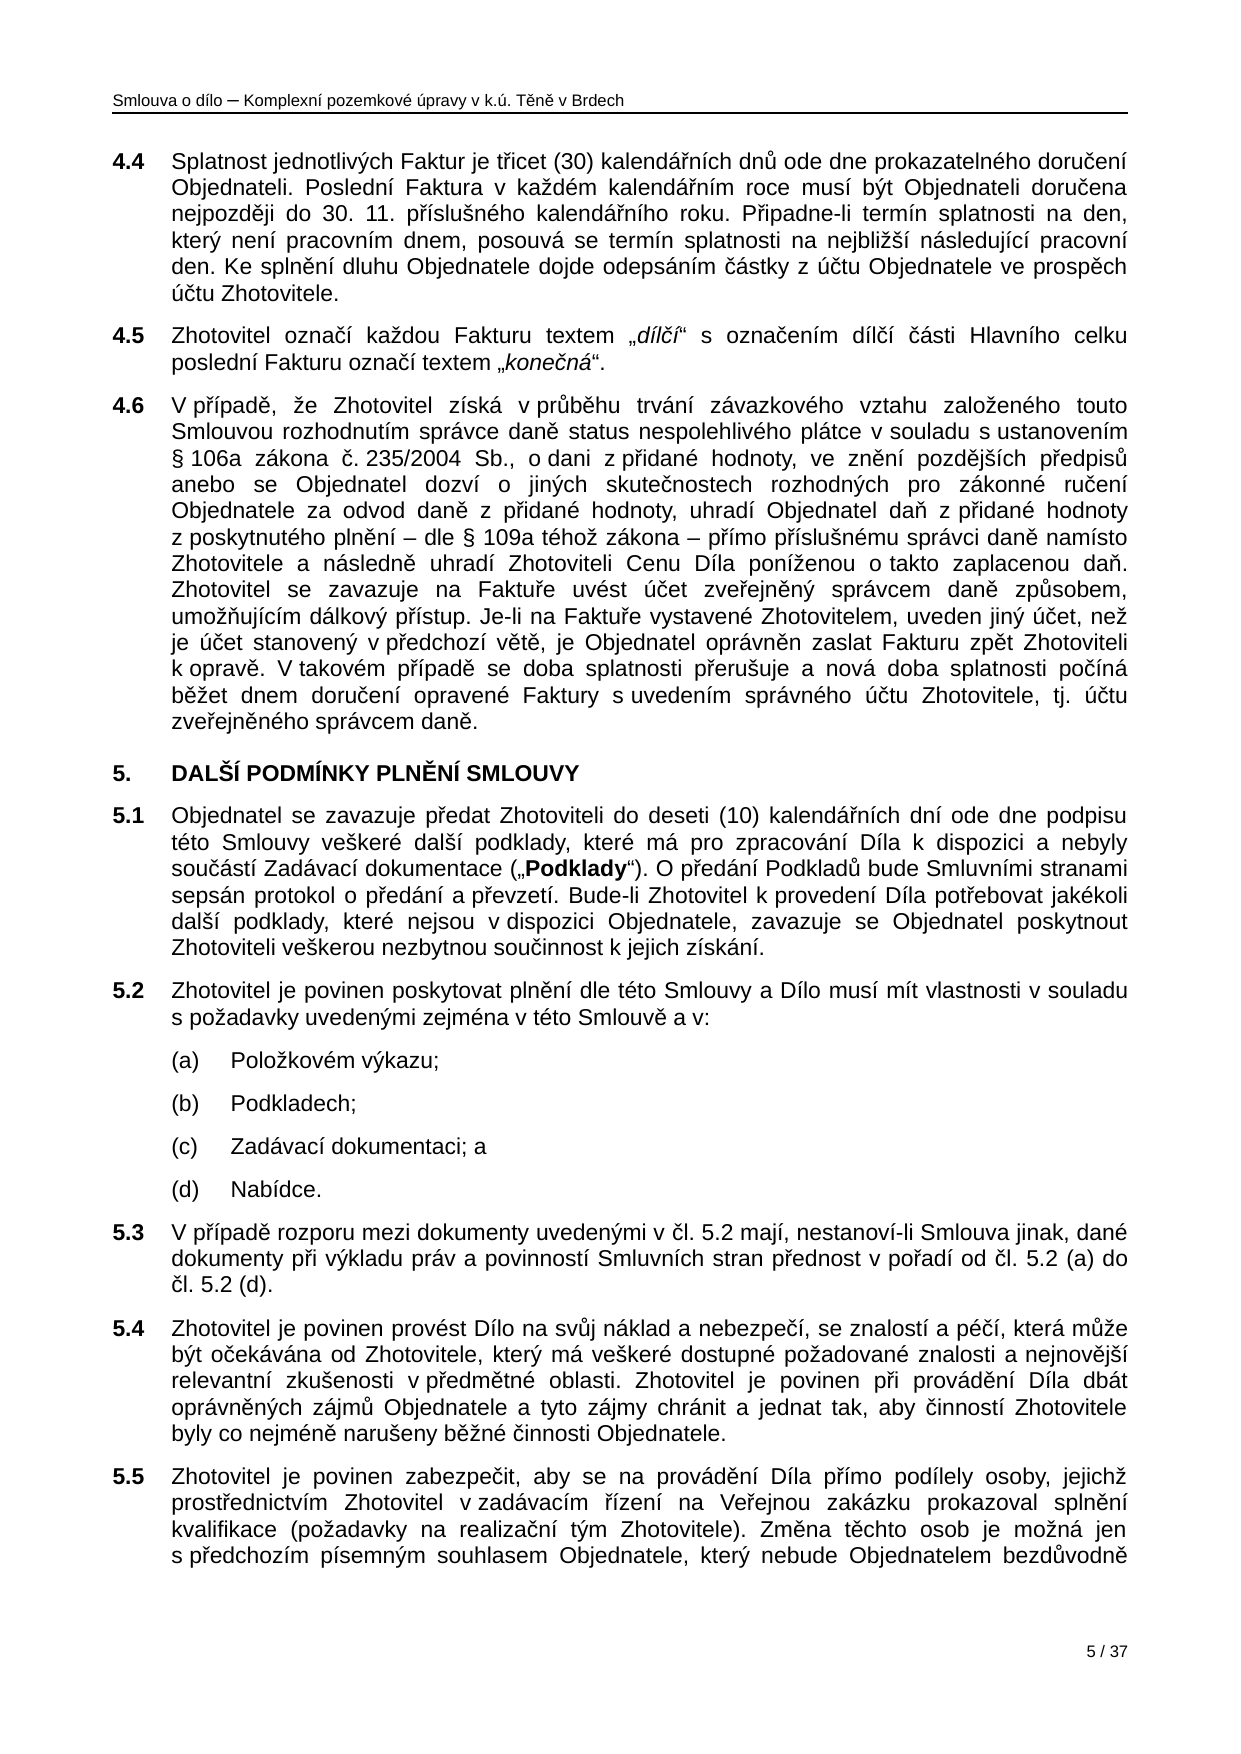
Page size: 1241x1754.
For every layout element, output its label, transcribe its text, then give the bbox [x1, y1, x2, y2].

list Podkladech; [171, 1090, 1128, 1116]
text Zhotovitel je povinen provést Dílo na svůj náklad a nebezpečí, se znalostí a péčí, která může být očekávána od Zhotovitele, který má veškeré dostupné požadované znalosti a nejnovější relevantní zkušenosti v předmětné oblasti. Zhotovitel je povinen při provádění Díla dbát oprávněných zájmů Objednatele a tyto zájmy chránit a jednat tak, aby činností Zhotovitele byly co nejméně narušeny běžné činnosti Objednatele. [112, 1314, 1128, 1446]
text Zhotovitel označí každou Fakturu textem „dílčí“ s označením dílčí části Hlavního celku poslední Fakturu označí textem „konečná“. [112, 322, 1128, 375]
text Zhotovitel je povinen poskytovat plnění dle této Smlouvy a Dílo musí mít vlastnosti v souladu s požadavky uvedenými zejména v této Smlouvě a v: [112, 977, 1128, 1030]
text V případě rozporu mezi dokumenty uvedenými v čl. 5.2 mají, nestanoví-li Smlouva jinak, dané dokumenty při výkladu práv a povinností Smluvních stran přednost v pořadí od čl. 5.2 (a) do čl. 5.2 (d). [112, 1219, 1128, 1298]
list Zadávací dokumentaci; a [171, 1133, 1128, 1159]
text Objednatel se zavazuje předat Zhotoviteli do deseti (10) kalendářních dní ode dne podpisu této Smlouvy veškeré další podklady, které má pro zpracování Díla k dispozici a nebyly součástí Zadávací dokumentace („Podklady“). O předání Podkladů bude Smluvními stranami sepsán protokol o předání a převzetí. Bude-li Zhotovitel k provedení Díla potřebovat jakékoli další podklady, které nejsou v dispozici Objednatele, zavazuje se Objednatel poskytnout Zhotoviteli veškerou nezbytnou součinnost k jejich získání. [112, 802, 1128, 961]
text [112, 1463, 1128, 1568]
list Nabídce. [171, 1176, 1128, 1202]
list Položkovém výkazu; [171, 1047, 1128, 1073]
text V případě, že Zhotovitel získá v průběhu trvání závazkového vztahu založeného touto Smlouvou rozhodnutím správce daně status nespolehlivého plátce v souladu s ustanovením § 106a zákona č. 235/2004 Sb., o dani z přidané hodnoty, ve znění pozdějších předpisů anebo se Objednatel dozví o jiných skutečnostech rozhodných pro zákonné ručení Objednatele za odvod daně z přidané hodnoty, uhradí Objednatel daň z přidané hodnoty z poskytnutého plnění – dle § 109a téhož zákona – přímo příslušnému správci daně namísto Zhotovitele a následně uhradí Zhotoviteli Cenu Díla poníženou o takto zaplacenou daň. Zhotovitel se zavazuje na Faktuře uvést účet zveřejněný správcem daně způsobem, umožňujícím dálkový přístup. Je-li na Faktuře vystavené Zhotovitelem, uveden jiný účet, než je účet stanovený v předchozí větě, je Objednatel oprávněn zaslat Fakturu zpět Zhotoviteli k opravě. V takovém případě se doba splatnosti přerušuje a nová doba splatnosti počíná běžet dnem doručení opravené Faktury s uvedením správného účtu Zhotovitele, tj. účtu zveřejněného správcem daně. [112, 392, 1128, 734]
text Další podmínky Plnění smlouvy [112, 759, 1128, 786]
text Splatnost jednotlivých Faktur je třicet (30) kalendářních dnů ode dne prokazatelného doručení Objednateli. Poslední Faktura v každém kalendářním roce musí být Objednateli doručena nejpozději do 30. 11. příslušného kalendářního roku. Připadne-li termín splatnosti na den, který není pracovním dnem, posouvá se termín splatnosti na nejbližší následující pracovní den. Ke splnění dluhu Objednatele dojde odepsáním částky z účtu Objednatele ve prospěch účtu Zhotovitele. [112, 148, 1128, 306]
